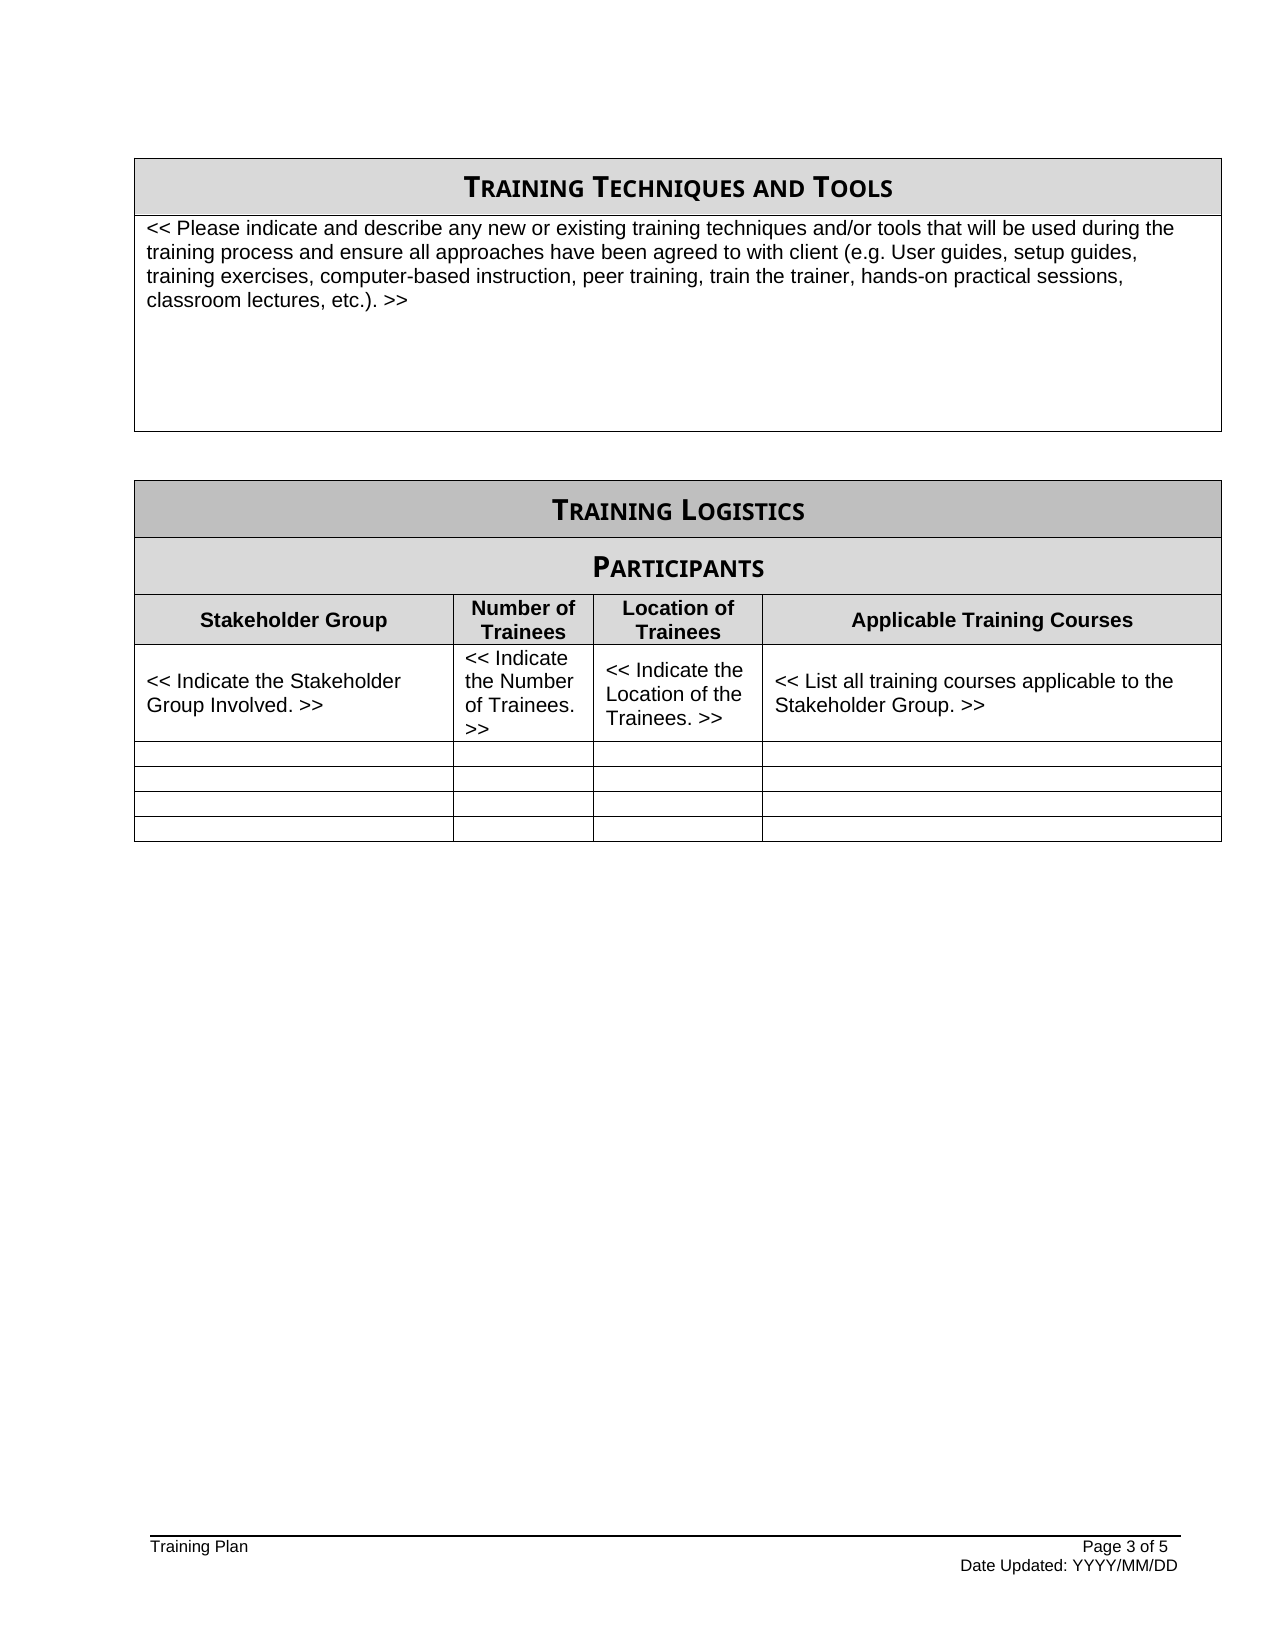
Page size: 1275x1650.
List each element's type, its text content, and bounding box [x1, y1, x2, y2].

table_cell Location of Trainees [594, 595, 762, 644]
table_cell [763, 792, 1221, 816]
table_cell [594, 767, 762, 791]
table_cell Number of Trainees [454, 595, 593, 644]
table_cell [454, 742, 593, 766]
table_cell << List all training courses applicable to the Stakeholder Group. >> [763, 645, 1221, 741]
table_cell Applicable Training Courses [763, 595, 1221, 644]
table_cell << Indicate the Location of the Trainees. >> [594, 645, 762, 741]
table_cell [594, 792, 762, 816]
table_cell << Indicate the Stakeholder Group Involved. >> [135, 645, 453, 741]
table_header Training Techniques and Tools [135, 159, 1221, 214]
table_cell [763, 767, 1221, 791]
table_cell [763, 817, 1221, 841]
table_cell [454, 817, 593, 841]
table_header Training Logistics [135, 481, 1221, 537]
table_cell [135, 742, 453, 766]
table_cell Participants [135, 538, 1221, 594]
table_cell [454, 792, 593, 816]
table_cell [135, 817, 453, 841]
table_cell << Please indicate and describe any new or existing training techniques and/or tools that will be used during the training process and ensure all approaches have been agreed to with client (e.g. User guides, setup guides, training exercises, computer-based instruction, peer training, train the trainer, hands-on practical sessions, classroom lectures, etc.). >> [135, 216, 1221, 431]
table_cell [135, 767, 453, 791]
table_cell [594, 742, 762, 766]
table_cell [454, 767, 593, 791]
table_cell [594, 817, 762, 841]
table_cell << Indicate the Number of Trainees. >> [454, 645, 593, 741]
table_cell [135, 792, 453, 816]
table_cell Stakeholder Group [135, 595, 453, 644]
table_cell [763, 742, 1221, 766]
